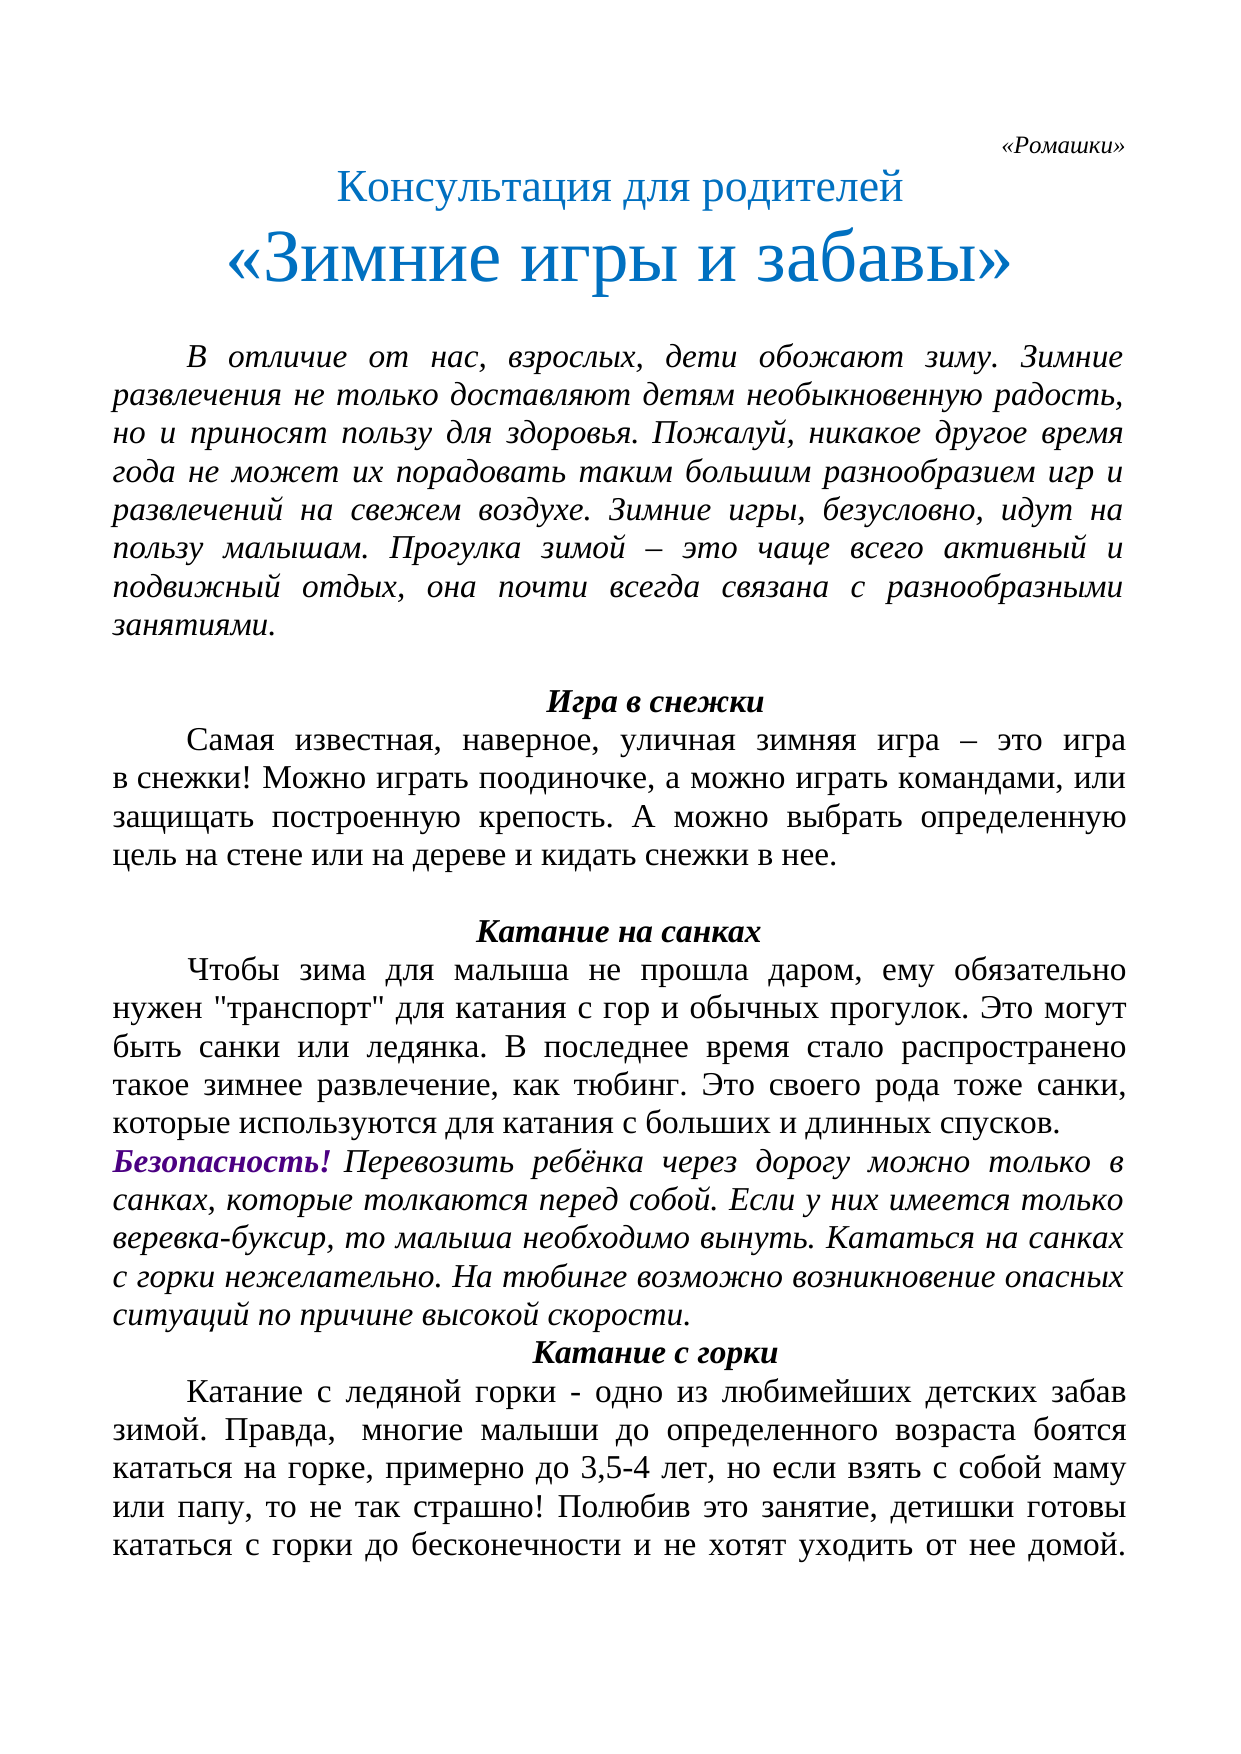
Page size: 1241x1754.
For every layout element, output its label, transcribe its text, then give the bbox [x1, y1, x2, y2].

text Игра в снежки [112, 681, 1128, 719]
text Катание на санках [112, 911, 1128, 949]
text Чтобы зима для малыша не прошла даром, ему обязательно нужен "транспорт" для катания с гор и обычных прогулок. Это могут быть санки или ледянка. В последнее время стало распространено такое зимнее развлечение, как тюбинг. Это своего рода тоже санки, которые используются для катания с больших и длинных спусков. [112, 949, 1128, 1141]
text Безопасность! Перевозить ребёнка через дорогу можно только в санках, которые толкаются перед собой. Если у них имеется только веревка-буксир, то малыша необходимо вынуть. Кататься на санках с горки нежелательно. На тюбинге возможно возникновение опасных ситуаций по причине высокой скорости. [112, 1141, 1128, 1332]
text Самая известная, наверное, уличная зимняя игра – это игра в снежки! Можно играть поодиночке, а можно играть командами, или защищать построенную крепость. А можно выбрать определенную цель на стене или на дереве и кидать снежки в нее. [112, 719, 1128, 872]
text В отличие от нас, взрослых, дети обожают зиму. Зимние развлечения не только доставляют детям необыкновенную радость, но и приносят пользу для здоровья. Пожалуй, никакое другое время года не может их порадовать таким большим разнообразием игр и развлечений на свежем воздухе. Зимние игры, безусловно, идут на пользу малышам. Прогулка зимой – это чаще всего активный и подвижный отдых, она почти всегда связана с разнообразными занятиями. [112, 297, 1128, 642]
text «Зимние игры и забавы» [112, 211, 1128, 297]
text Консультация для родителей [112, 158, 1128, 211]
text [112, 1371, 1128, 1562]
text Катание с горки [112, 1332, 1128, 1371]
